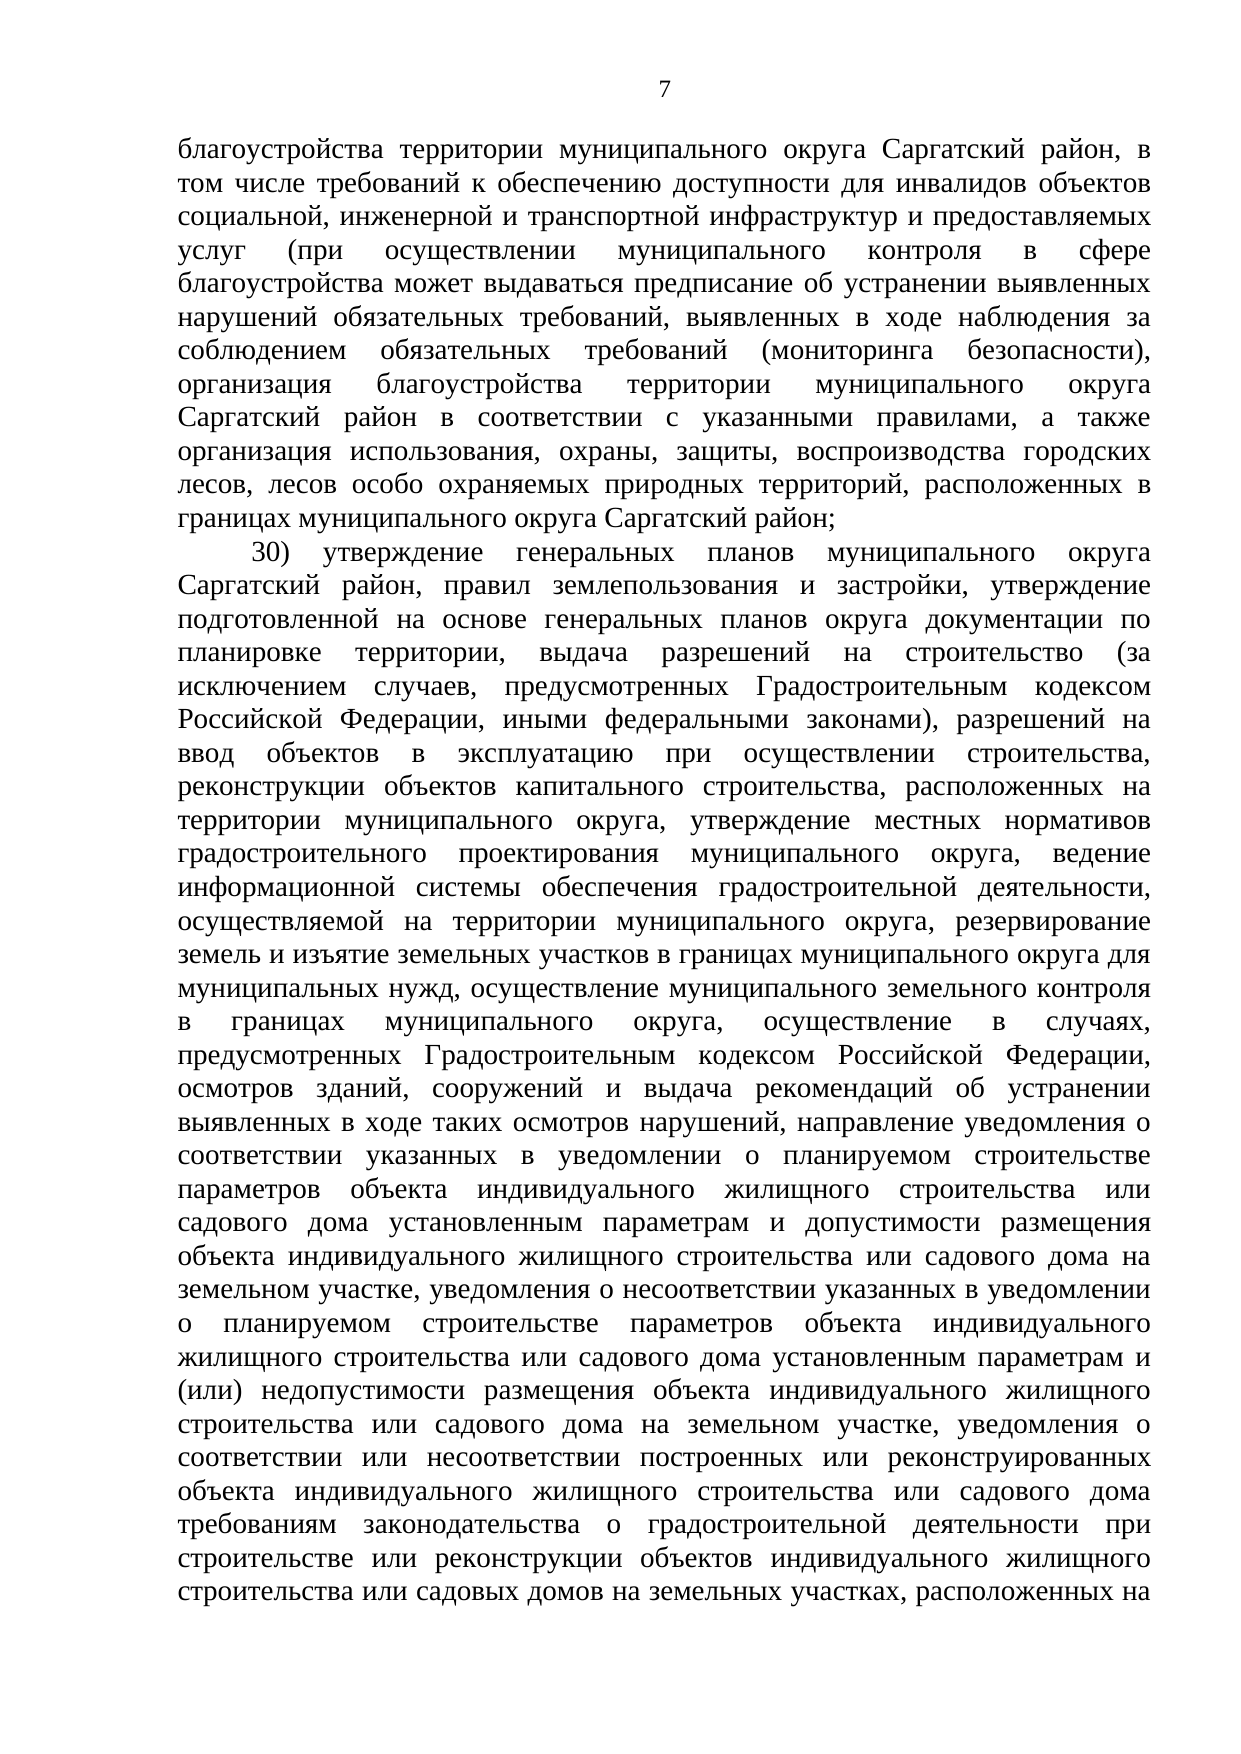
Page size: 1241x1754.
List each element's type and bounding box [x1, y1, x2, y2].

text [177, 534, 1152, 1607]
text [177, 131, 1152, 534]
